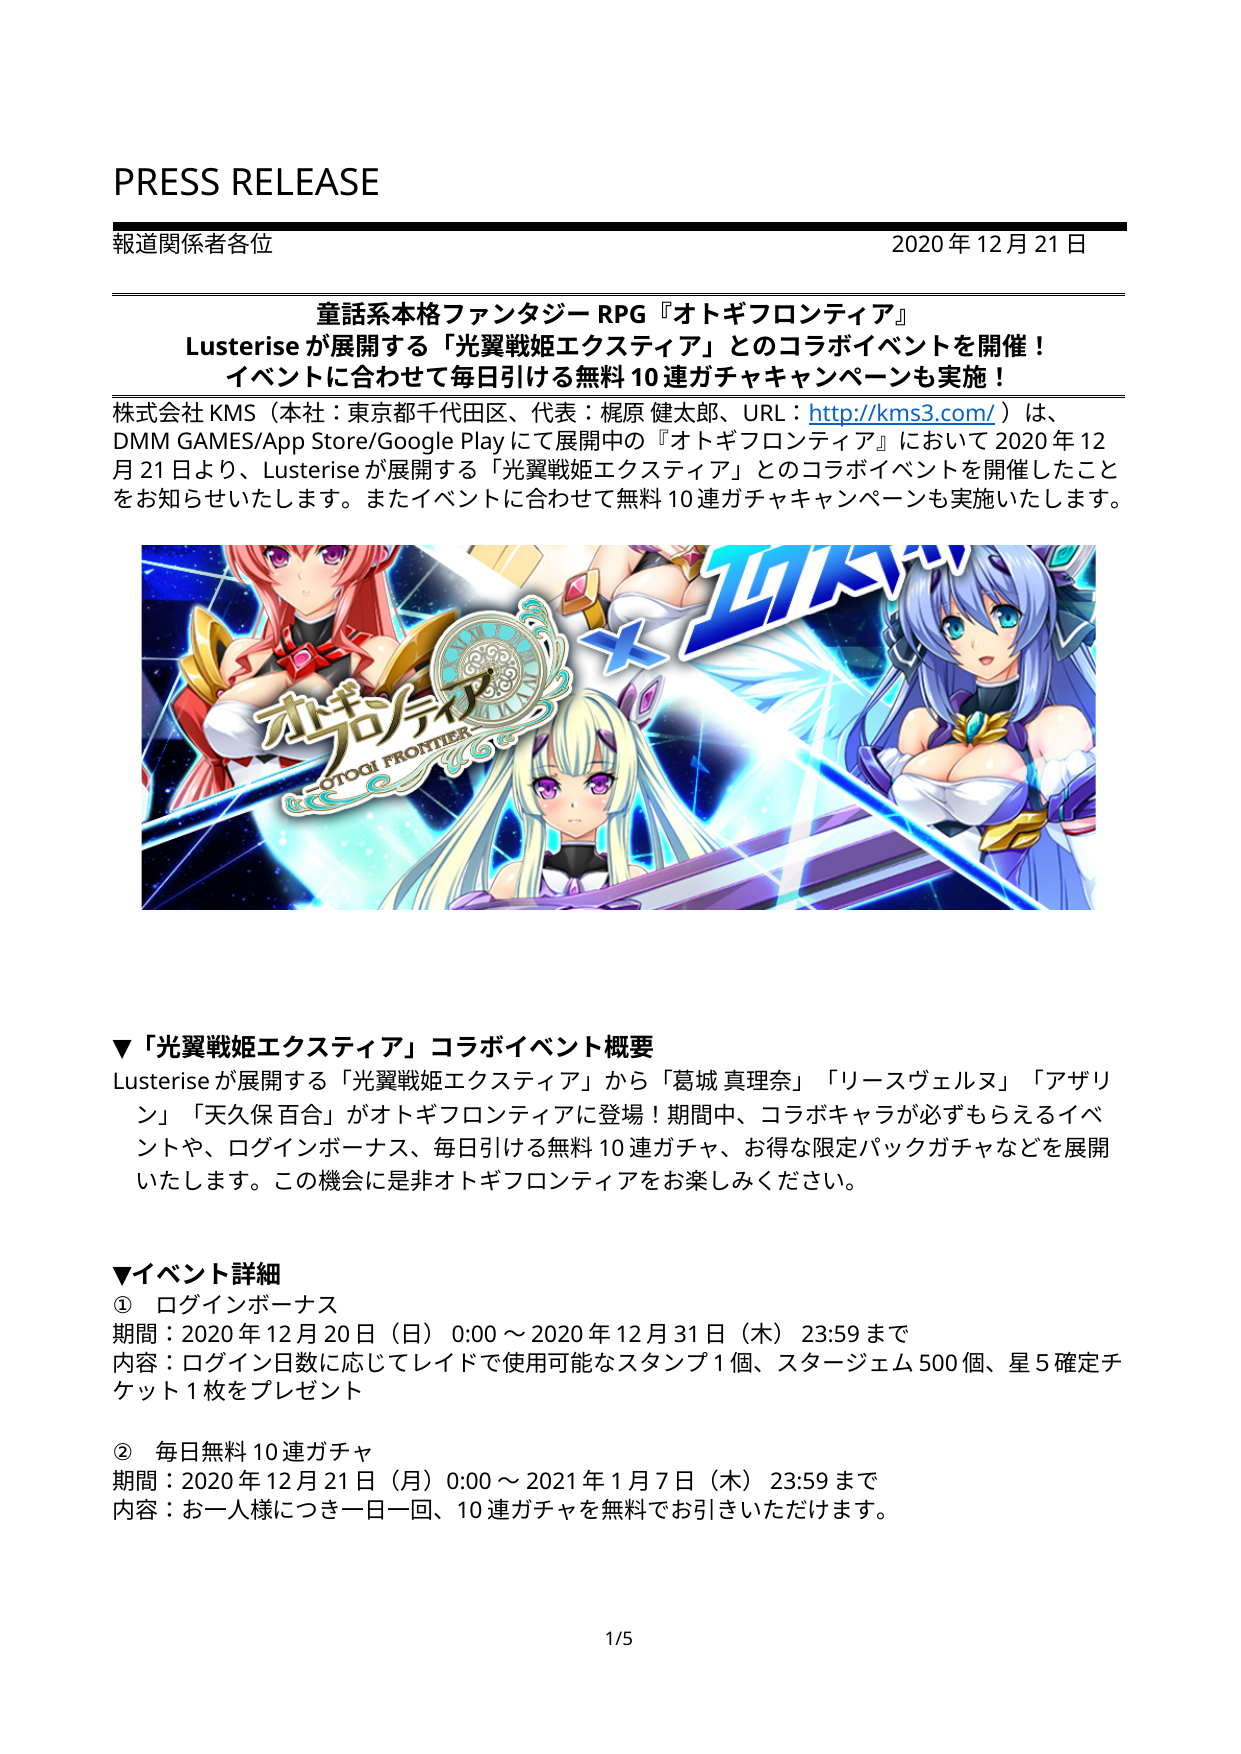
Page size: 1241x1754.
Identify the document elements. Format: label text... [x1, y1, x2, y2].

text 株式会社KMS（本社：東京都千代田区、代表：梶原 健太郎、URL：http://kms3.com/ ）は、DMM GAMES/App Store/Google Playにて展開中の『オトギフロンティア』において2020年12月21日より、Lusteriseが展開する「光翼戦姫エクスティア」とのコラボイベントを開催したことをお知らせいたします。またイベントに合わせて無料10連ガチャキャンペーンも実施いたします。 [112, 398, 1125, 514]
picture [141, 545, 1096, 910]
text Lusteriseが展開する「光翼戦姫エクスティア」とのコラボイベントを開催！ [112, 330, 1125, 356]
text 内容：お一人様につき一日一回、10連ガチャを無料でお引きいただけます。 [112, 1495, 1125, 1524]
text 期間：2020年12月21日（月）0:00 〜 2021年1月7日（木） 23:59まで [112, 1466, 1125, 1495]
text 童話系本格ファンタジーRPG『オトギフロンティア』 [112, 296, 1125, 330]
text 報道関係者各位 2020年12月21日 [112, 204, 1125, 259]
text Lusteriseが展開する「光翼戦姫エクスティア」から「葛城 真理奈」「リースヴェルヌ」「アザリン」「天久保 百合」がオトギフロンティアに登場！期間中、コラボキャラが必ずもらえるイベントや、ログインボーナス、毎日引ける無料10連ガチャ、お得な限定パックガチャなどを展開いたします。この機会に是非オトギフロンティアをお楽しみください。 [112, 1063, 1125, 1196]
text ② 毎日無料10連ガチャ [112, 1437, 1125, 1466]
text ① ログインボーナス [112, 1290, 1125, 1319]
text 期間：2020年12月20日（日） 0:00 〜 2020年12月31日（木） 23:59まで [112, 1319, 1125, 1348]
text イベントに合わせて毎日引ける無料10連ガチャキャンペーンも実施！ [112, 356, 1125, 395]
text ▼「光翼戦姫エクスティア」コラボイベント概要 [112, 1032, 1125, 1063]
text PRESS RELEASE [112, 160, 1125, 204]
text ▼イベント詳細 [112, 1259, 1125, 1290]
text 内容：ログイン日数に応じてレイドで使用可能なスタンプ1個、スタージェム500個、星５確定チケット1枚をプレゼント [112, 1348, 1125, 1406]
